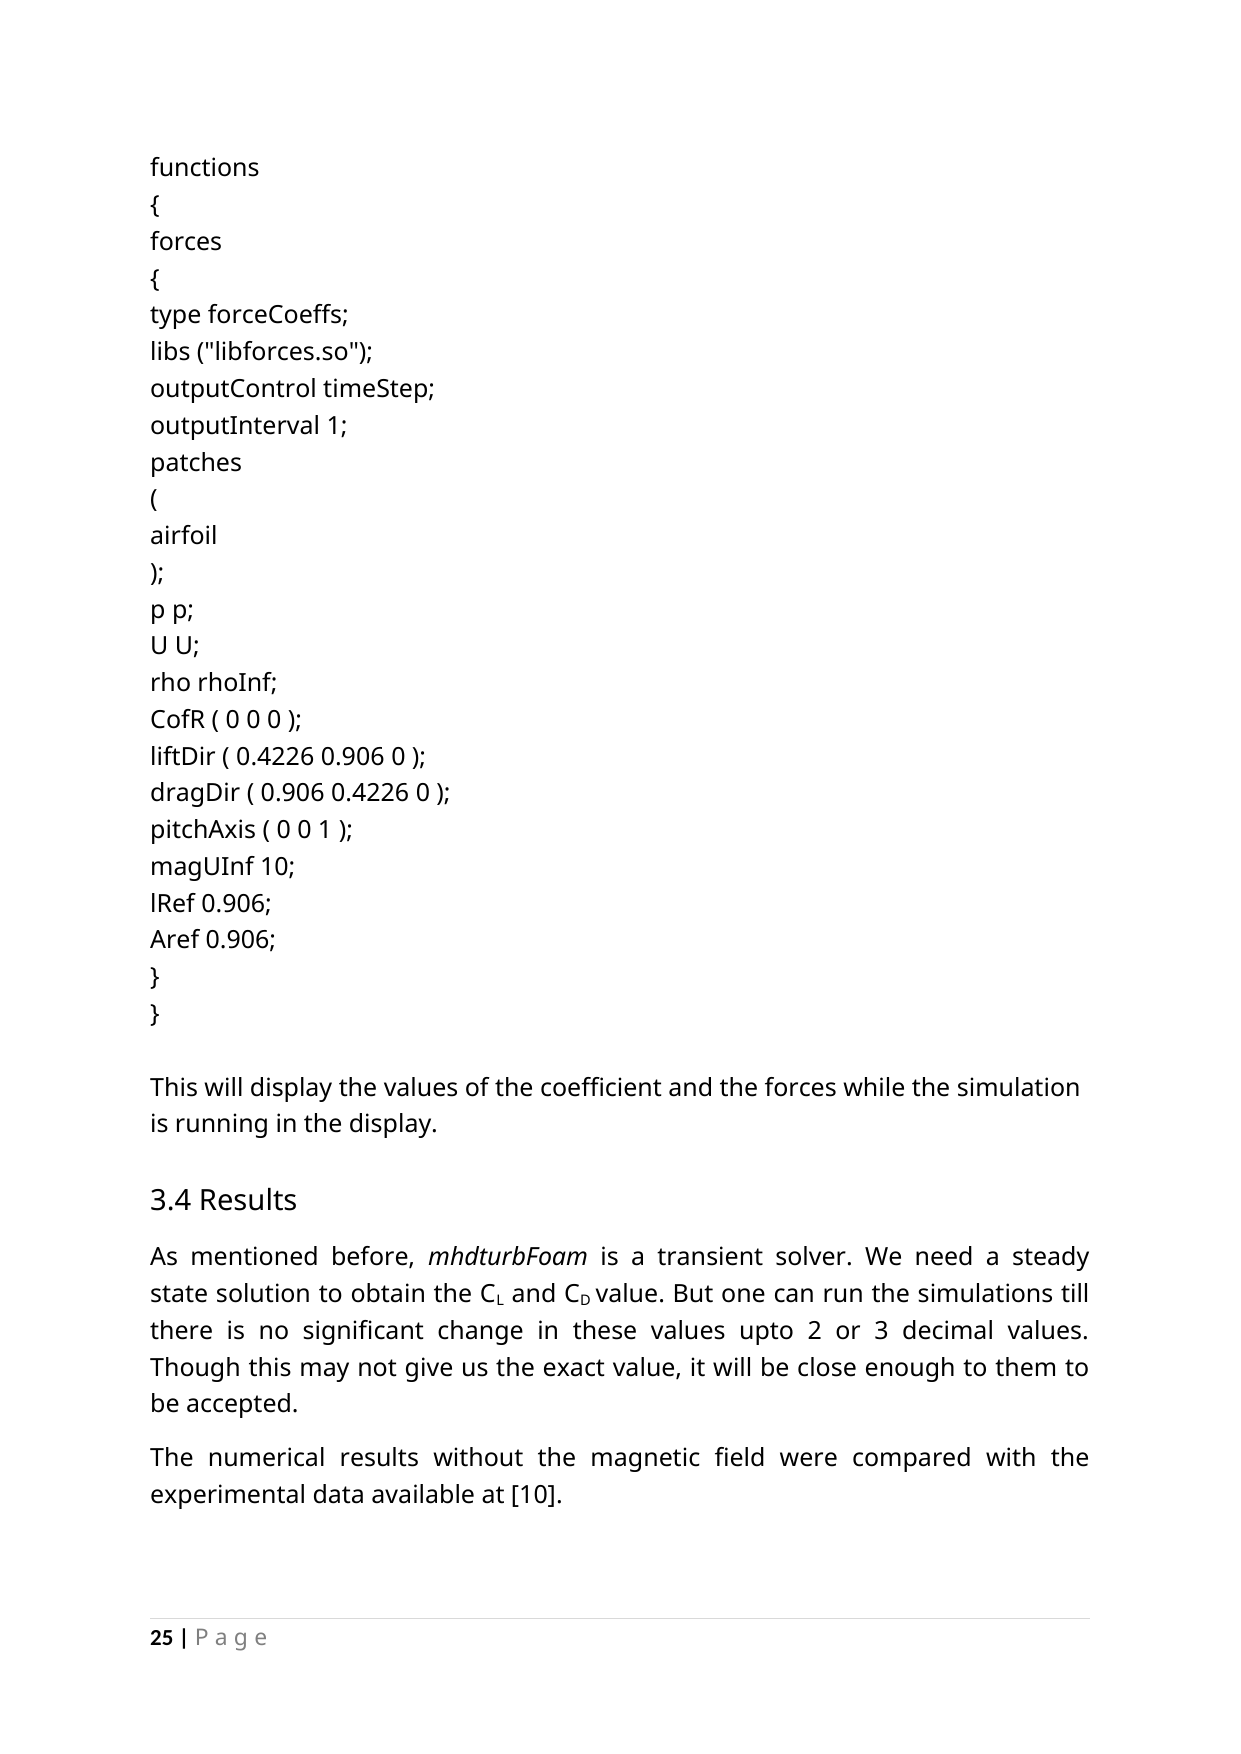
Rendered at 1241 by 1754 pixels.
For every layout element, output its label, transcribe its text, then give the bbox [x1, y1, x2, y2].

text airfoil [150, 518, 1090, 552]
text } [150, 996, 1090, 1030]
text 3.4 Results [150, 1179, 1090, 1219]
text ( [150, 481, 1090, 515]
text forces [150, 223, 1090, 258]
text The numerical results without the magnetic field were compared with the experimental data available at [10]. [150, 1439, 1090, 1510]
text pitchAxis ( 0 0 1 ); [150, 812, 1090, 846]
text dragDir ( 0.906 0.4226 0 ); [150, 775, 1090, 809]
text { [150, 260, 1090, 294]
text } [150, 959, 1090, 993]
text outputControl timeStep; [150, 371, 1090, 405]
text rho rhoInf; [150, 665, 1090, 699]
text This will display the values of the coefficient and the forces while the simulation is running in the display. [150, 1069, 1090, 1140]
text functions [150, 150, 1090, 184]
text magUInf 10; [150, 849, 1090, 883]
text p p; [150, 591, 1090, 625]
text outputInterval 1; [150, 407, 1090, 441]
text As mentioned before, mhdturbFoam is a transient solver. We need a steady state solution to obtain the CL and CD value. But one can run the simulations till there is no significant change in these values upto 2 or 3 decimal values. Though this may not give us the exact value, it will be close enough to them to be accepted. [150, 1239, 1090, 1420]
text CofR ( 0 0 0 ); [150, 702, 1090, 736]
text libs ("libforces.so"); [150, 334, 1090, 368]
text liftDir ( 0.4226 0.906 0 ); [150, 738, 1090, 772]
text lRef 0.906; [150, 885, 1090, 919]
text { [150, 187, 1090, 221]
text patches [150, 444, 1090, 478]
text Aref 0.906; [150, 922, 1090, 956]
text U U; [150, 628, 1090, 662]
text type forceCoeffs; [150, 297, 1090, 331]
text ); [150, 554, 1090, 588]
